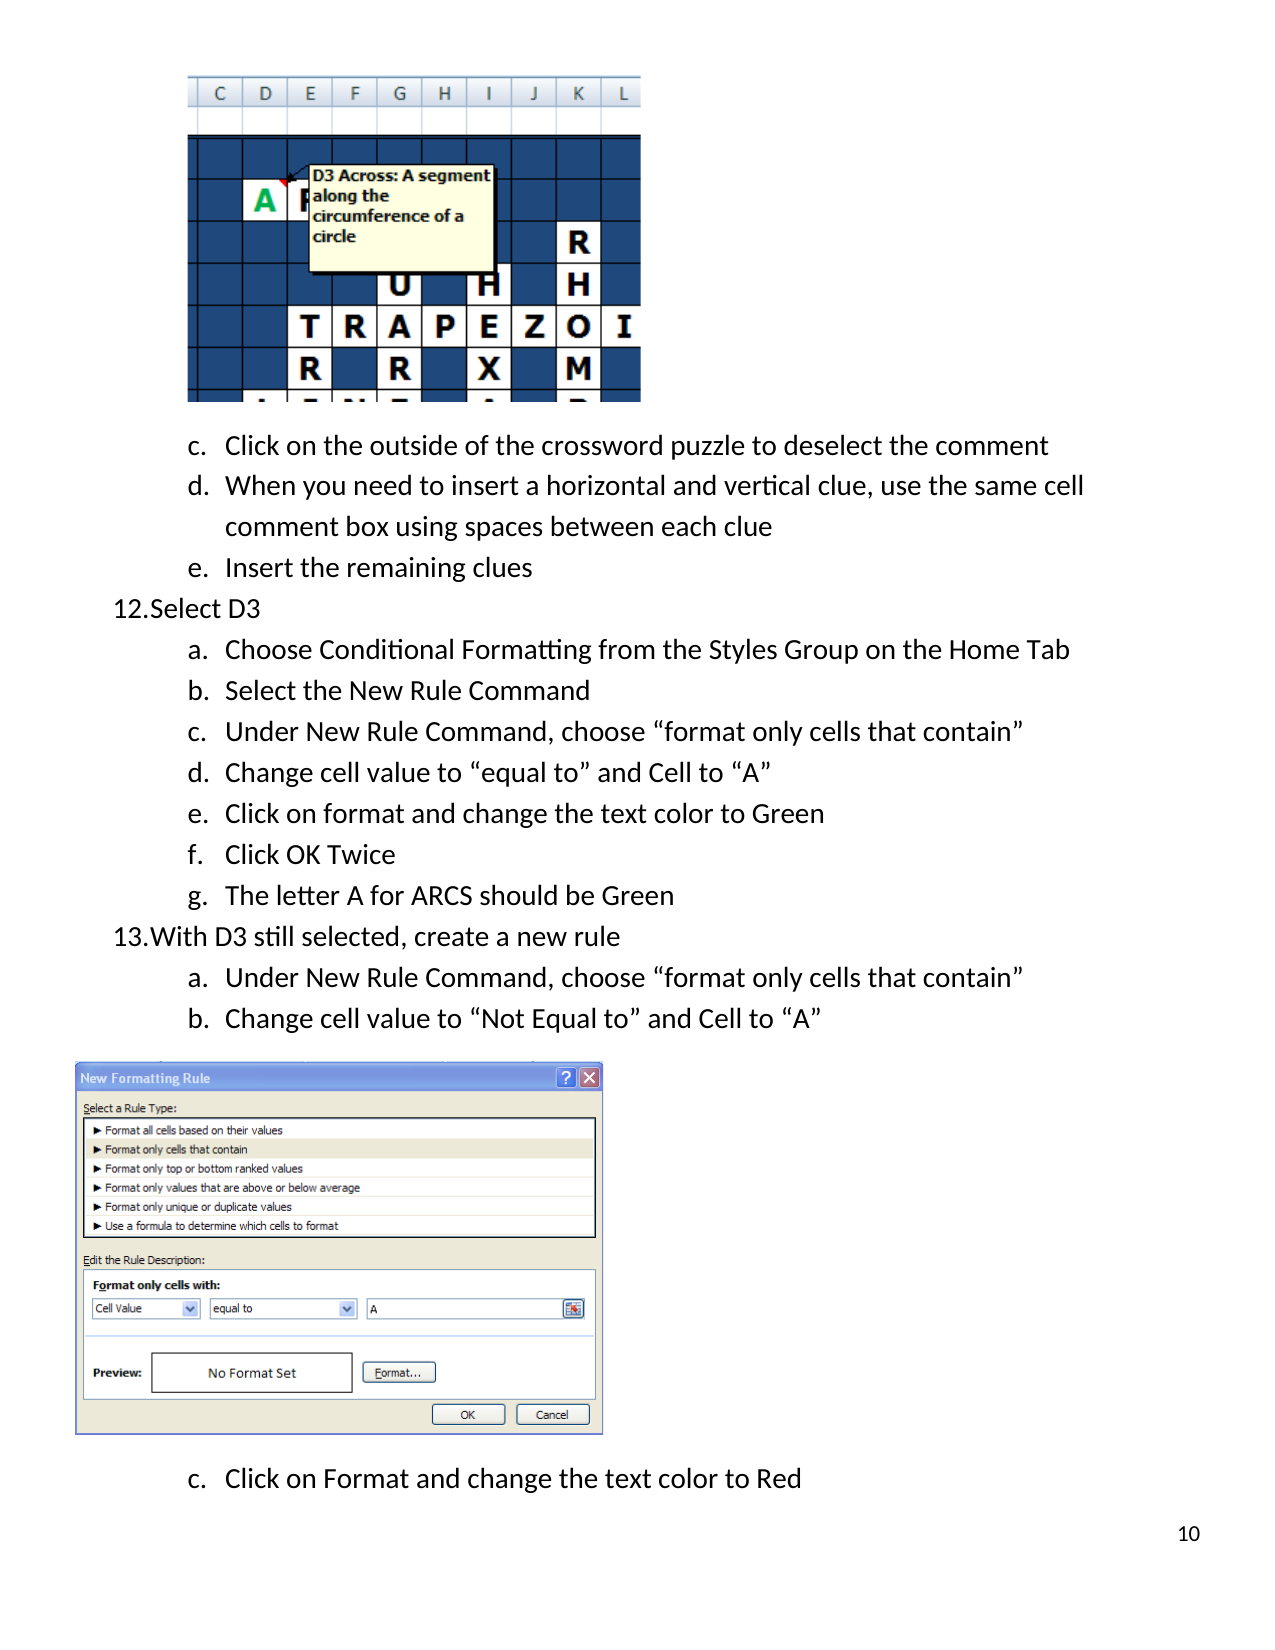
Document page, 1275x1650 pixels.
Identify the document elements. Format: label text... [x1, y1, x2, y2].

list Under New Rule Command, choose “format only cells that contain” [187, 959, 1200, 994]
list When you need to insert a horizontal and vertical clue, use the same cell comment box using spaces between each clue [187, 467, 1200, 544]
list Click on format and change the text color to Green [187, 795, 1200, 831]
picture [75, 1061, 604, 1435]
list With D3 still selected, create a new rule [112, 918, 1200, 953]
list Select the New Rule Command [187, 672, 1200, 708]
list Change cell value to “equal to” and Cell to “A” [187, 754, 1200, 790]
list Choose Conditional Formatting from the Styles Group on the Home Tab [187, 631, 1200, 667]
list Change cell value to “Not Equal to” and Cell to “A” [187, 1000, 1200, 1035]
list Click on the outside of the crossword puzzle to deselect the comment [187, 427, 1200, 462]
list Insert the remaining clues [187, 549, 1200, 585]
list The letter A for ARCS should be Green [187, 877, 1200, 912]
list Under New Rule Command, choose “format only cells that contain” [187, 713, 1200, 749]
list Click on Format and change the text color to Red [187, 1460, 1200, 1496]
list Click OK Twice [187, 836, 1200, 872]
list Select D3 [112, 590, 1200, 626]
picture [187, 75, 641, 402]
